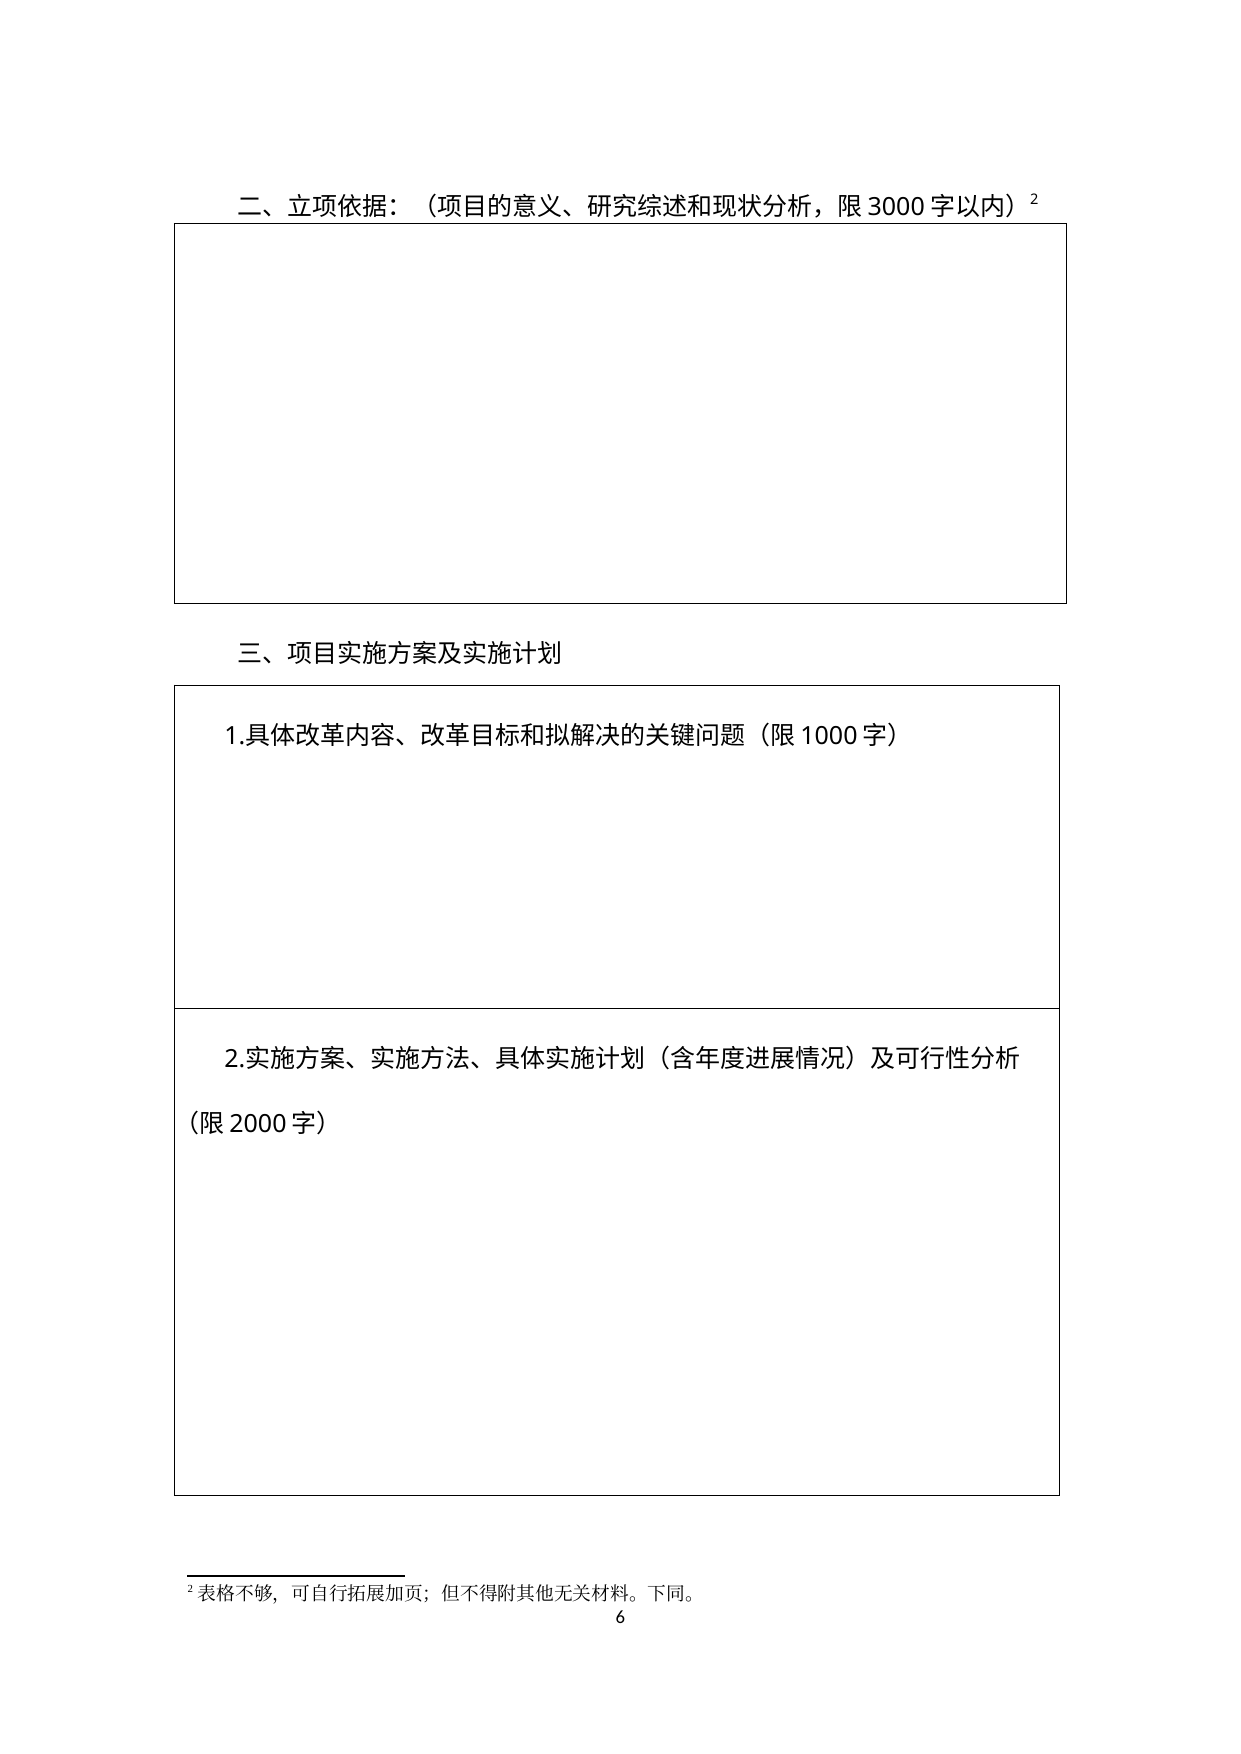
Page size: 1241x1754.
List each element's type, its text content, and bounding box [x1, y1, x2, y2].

text 三、项目实施方案及实施计划 [187, 619, 1053, 684]
table_header [175, 224, 1066, 603]
table_header 1.具体改革内容、改革目标和拟解决的关键问题（限1000字） [175, 686, 1059, 1008]
text 二、立项依据：（项目的意义、研究综述和现状分析，限3000字以内） [187, 166, 1053, 223]
table_cell 2.实施方案、实施方法、具体实施计划（含年度进展情况）及可行性分析（限2000字） [175, 1009, 1059, 1495]
